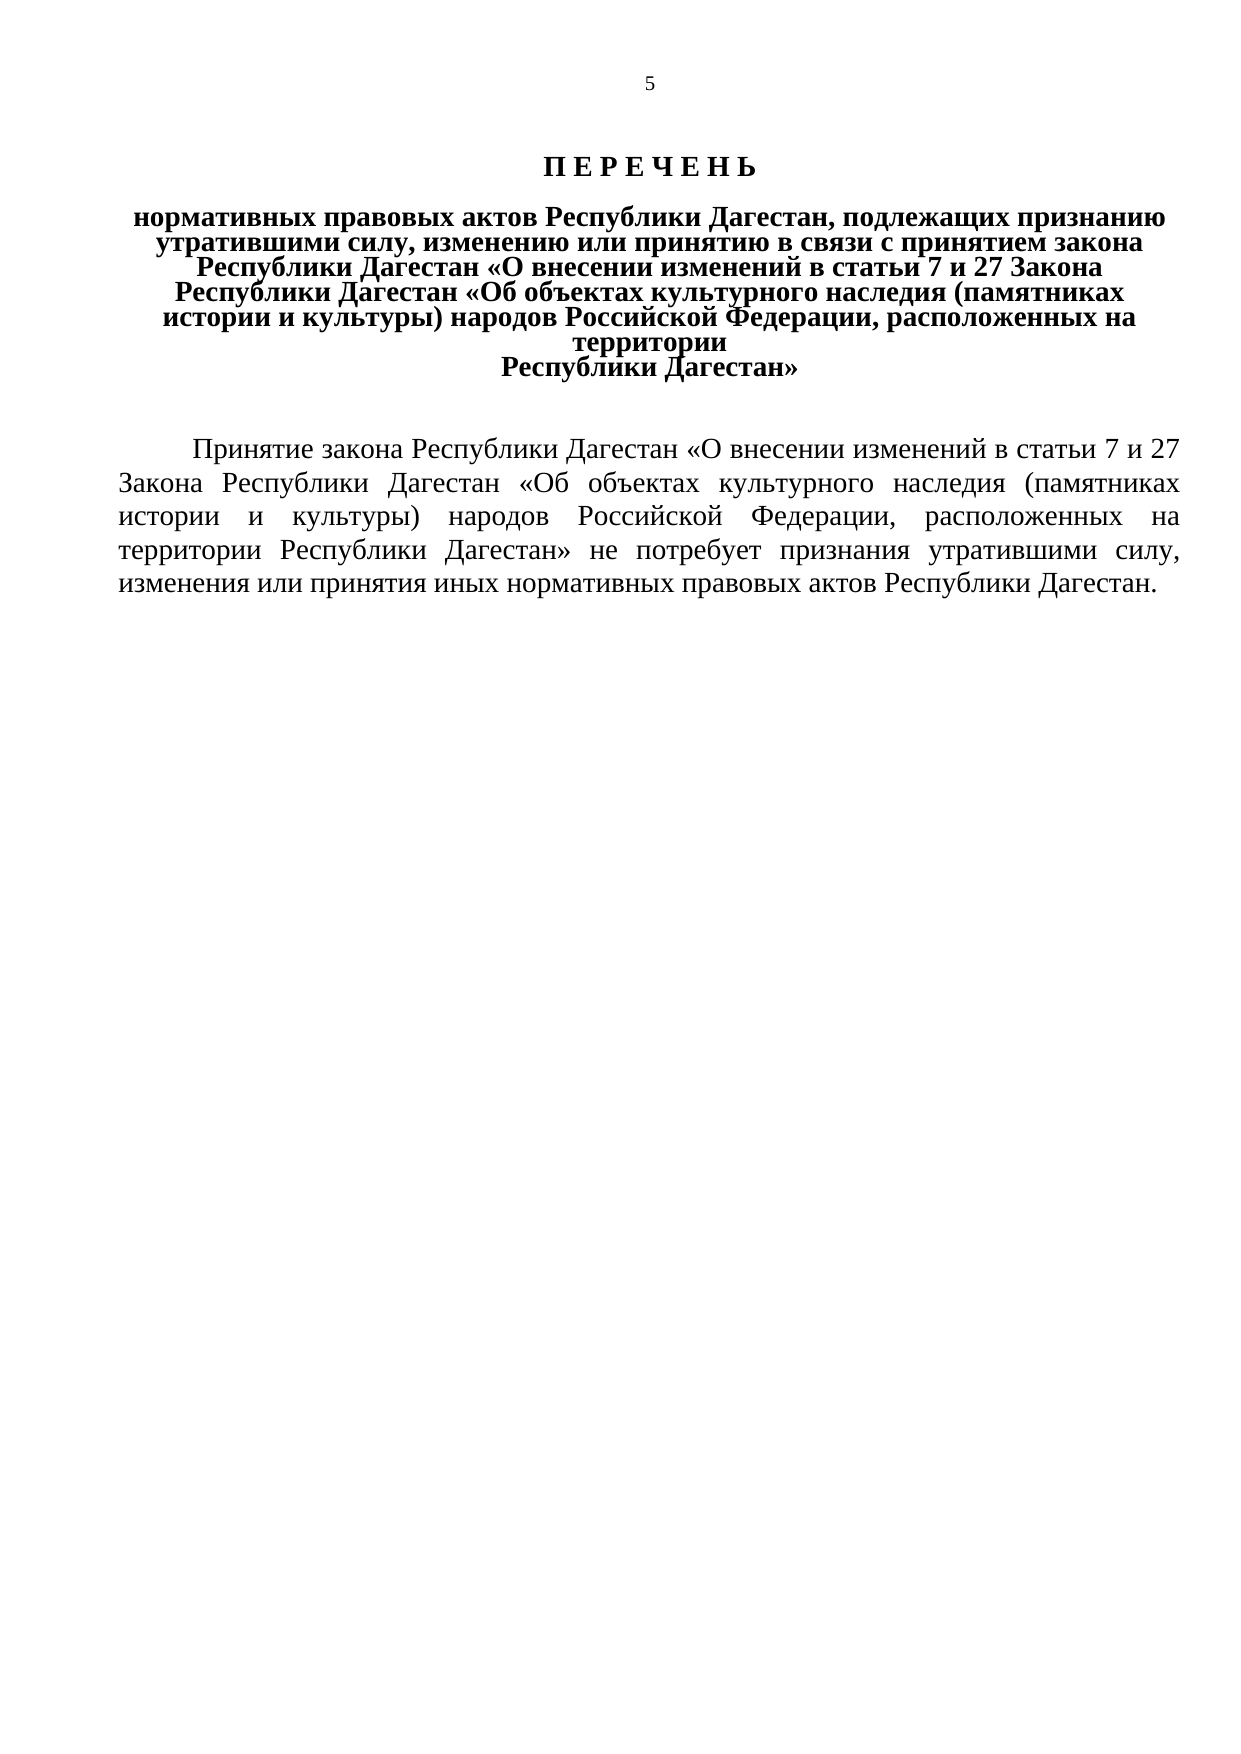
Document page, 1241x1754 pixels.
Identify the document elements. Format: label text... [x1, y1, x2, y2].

text Республики Дагестан» [118, 356, 677, 381]
text Республики Дагестан» [681, 356, 1181, 381]
text нормативных правовых актов Республики Дагестан, подлежащих признанию утратившими силу, изменению или принятию в связи с принятием закона Республики Дагестан «О внесении изменений в статьи 7 и 27 Закона Республики Дагестан «Об объектах культурного наследия (памятниках истории и культуры) народов Российской Федерации, расположенных на территории [118, 206, 1181, 356]
text Принятие закона Республики Дагестан «О внесении изменений в статьи 7 и 27 Закона Республики Дагестан «Об объектах культурного наследия (памятниках истории и культуры) народов Российской Федерации, расположенных на территории Республики Дагестан» не потребует признания утратившими силу, изменения или принятия иных нормативных правовых актов Республики Дагестан. [118, 431, 1181, 599]
text П Е Р Е Ч Е Н Ь [118, 156, 1181, 181]
